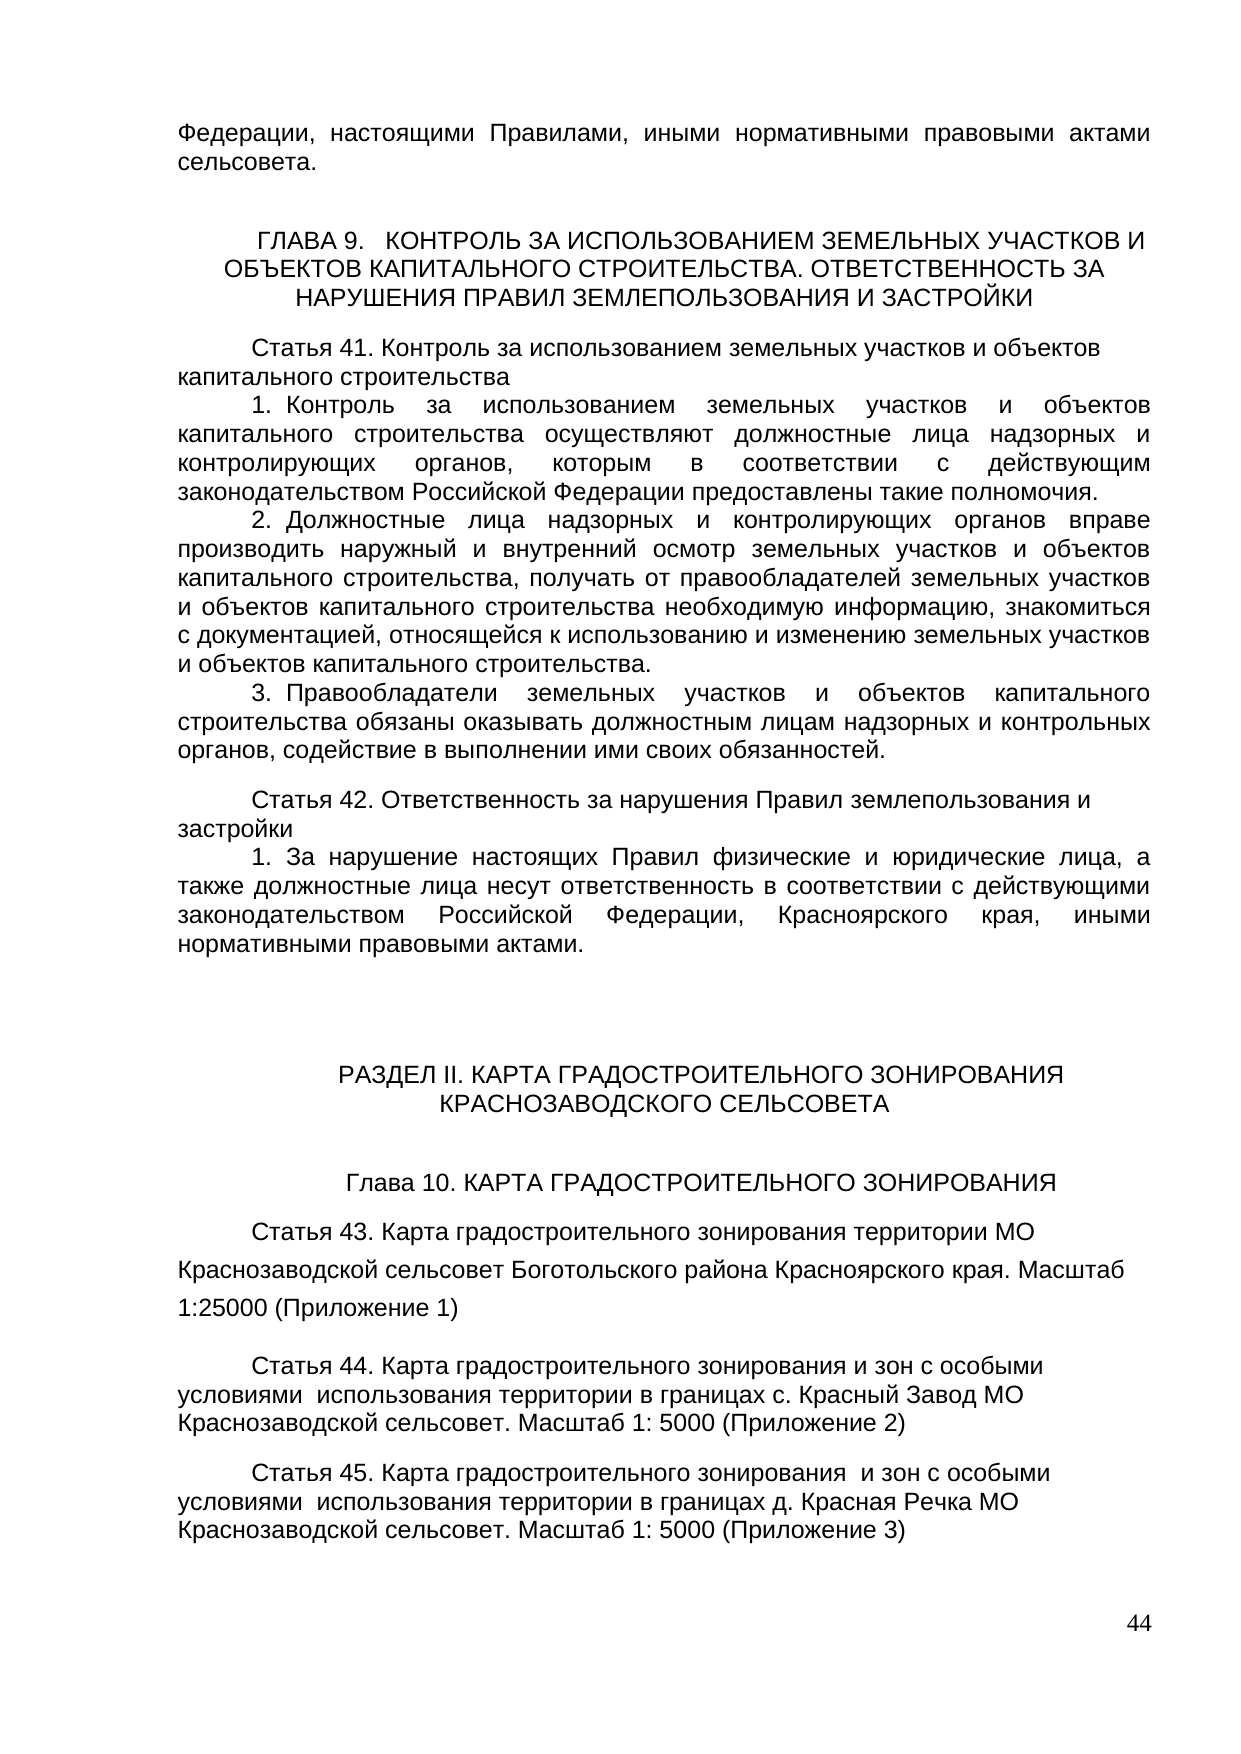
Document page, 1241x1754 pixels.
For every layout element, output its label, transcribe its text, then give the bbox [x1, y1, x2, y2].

subtitle ГЛАВА 9. КОНТРОЛЬ ЗА ИСПОЛЬЗОВАНИЕМ ЗЕМЕЛЬНЫХ УЧАСТКОВ И ОБЪЕКТОВ КАПИТАЛЬНОГО СТРОИТЕЛЬСТВА. ОТВЕТСТВЕННОСТЬ ЗА НАРУШЕНИЯ ПРАВИЛ ЗЕМЛЕПОЛЬЗОВАНИЯ И ЗАСТРОЙКИ [177, 226, 1152, 312]
subtitle Статья 42. Ответственность за нарушения Правил землепользования и застройки [177, 785, 1152, 842]
text 3. Правообладатели земельных участков и объектов капитального строительства обязаны оказывать должностным лицам надзорных и контрольных органов, содействие в выполнении ими своих обязанностей. [177, 678, 1152, 764]
subtitle Статья 41. Контроль за использованием земельных участков и объектов капитального строительства [177, 333, 1152, 390]
subtitle РАЗДЕЛ II. КАРТА ГРАДОСТРОИТЕЛЬНОГО ЗОНИРОВАНИЯ КРАСНОЗАВОДСКОГО СЕЛЬСОВЕТА [177, 1060, 1152, 1118]
subtitle Статья 44. Карта градостроительного зонирования и зон с особыми условиями использования территории в границах с. Красный Завод МО Краснозаводской сельсовет. Масштаб 1: 5000 (Приложение 2) [177, 1351, 1152, 1437]
subtitle Статья 45. Карта градостроительного зонирования и зон с особыми условиями использования территории в границах д. Красная Речка МО Краснозаводской сельсовет. Масштаб 1: 5000 (Приложение 3) [177, 1458, 1152, 1544]
text 1. За нарушение настоящих Правил физические и юридические лица, а также должностные лица несут ответственность в соответствии с действующими законодательством Российской Федерации, Красноярского края, иными нормативными правовыми актами. [177, 842, 1152, 957]
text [177, 118, 1152, 176]
text 2. Должностные лица надзорных и контролирующих органов вправе производить наружный и внутренний осмотр земельных участков и объектов капитального строительства, получать от правообладателей земельных участков и объектов капитального строительства необходимую информацию, знакомиться с документацией, относящейся к использованию и изменению земельных участков и объектов капитального строительства. [177, 505, 1152, 678]
subtitle Глава 10. КАРТА ГРАДОСТРОИТЕЛЬНОГО ЗОНИРОВАНИЯ [177, 1168, 1152, 1196]
text 1. Контроль за использованием земельных участков и объектов капитального строительства осуществляют должностные лица надзорных и контролирующих органов, которым в соответствии с действующим законодательством Российской Федерации предоставлены такие полномочия. [177, 390, 1152, 505]
subtitle Статья 43. Карта градостроительного зонирования территории МО Краснозаводской сельсовет Боготольского района Красноярского края. Масштаб 1:25000 (Приложение 1) [177, 1217, 1152, 1321]
